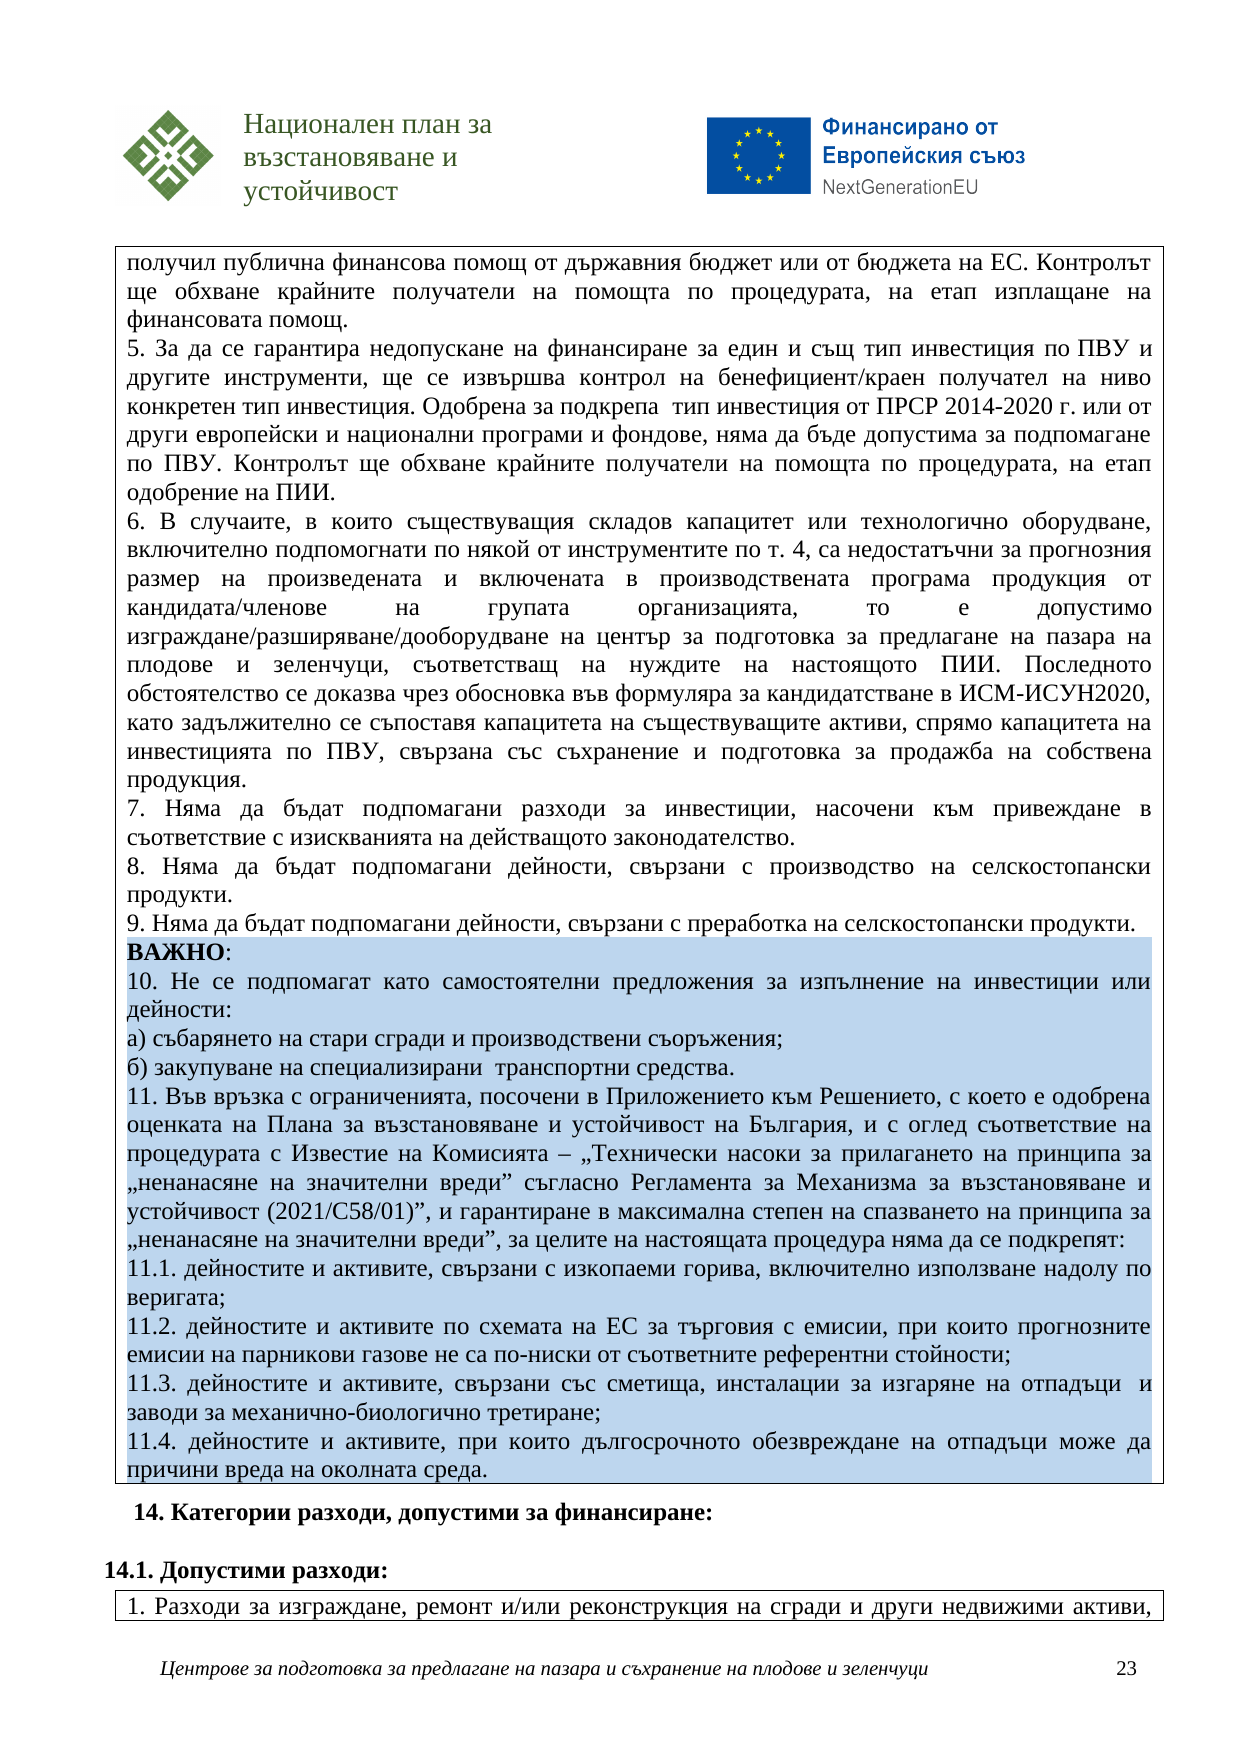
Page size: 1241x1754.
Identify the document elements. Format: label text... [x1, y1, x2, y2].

picture [114, 105, 222, 206]
picture [700, 105, 1055, 204]
subtitle 14.1. Допустими разходи: [103, 1555, 1137, 1584]
list Категории разходи, допустими за финансиране: [133, 1497, 1137, 1526]
